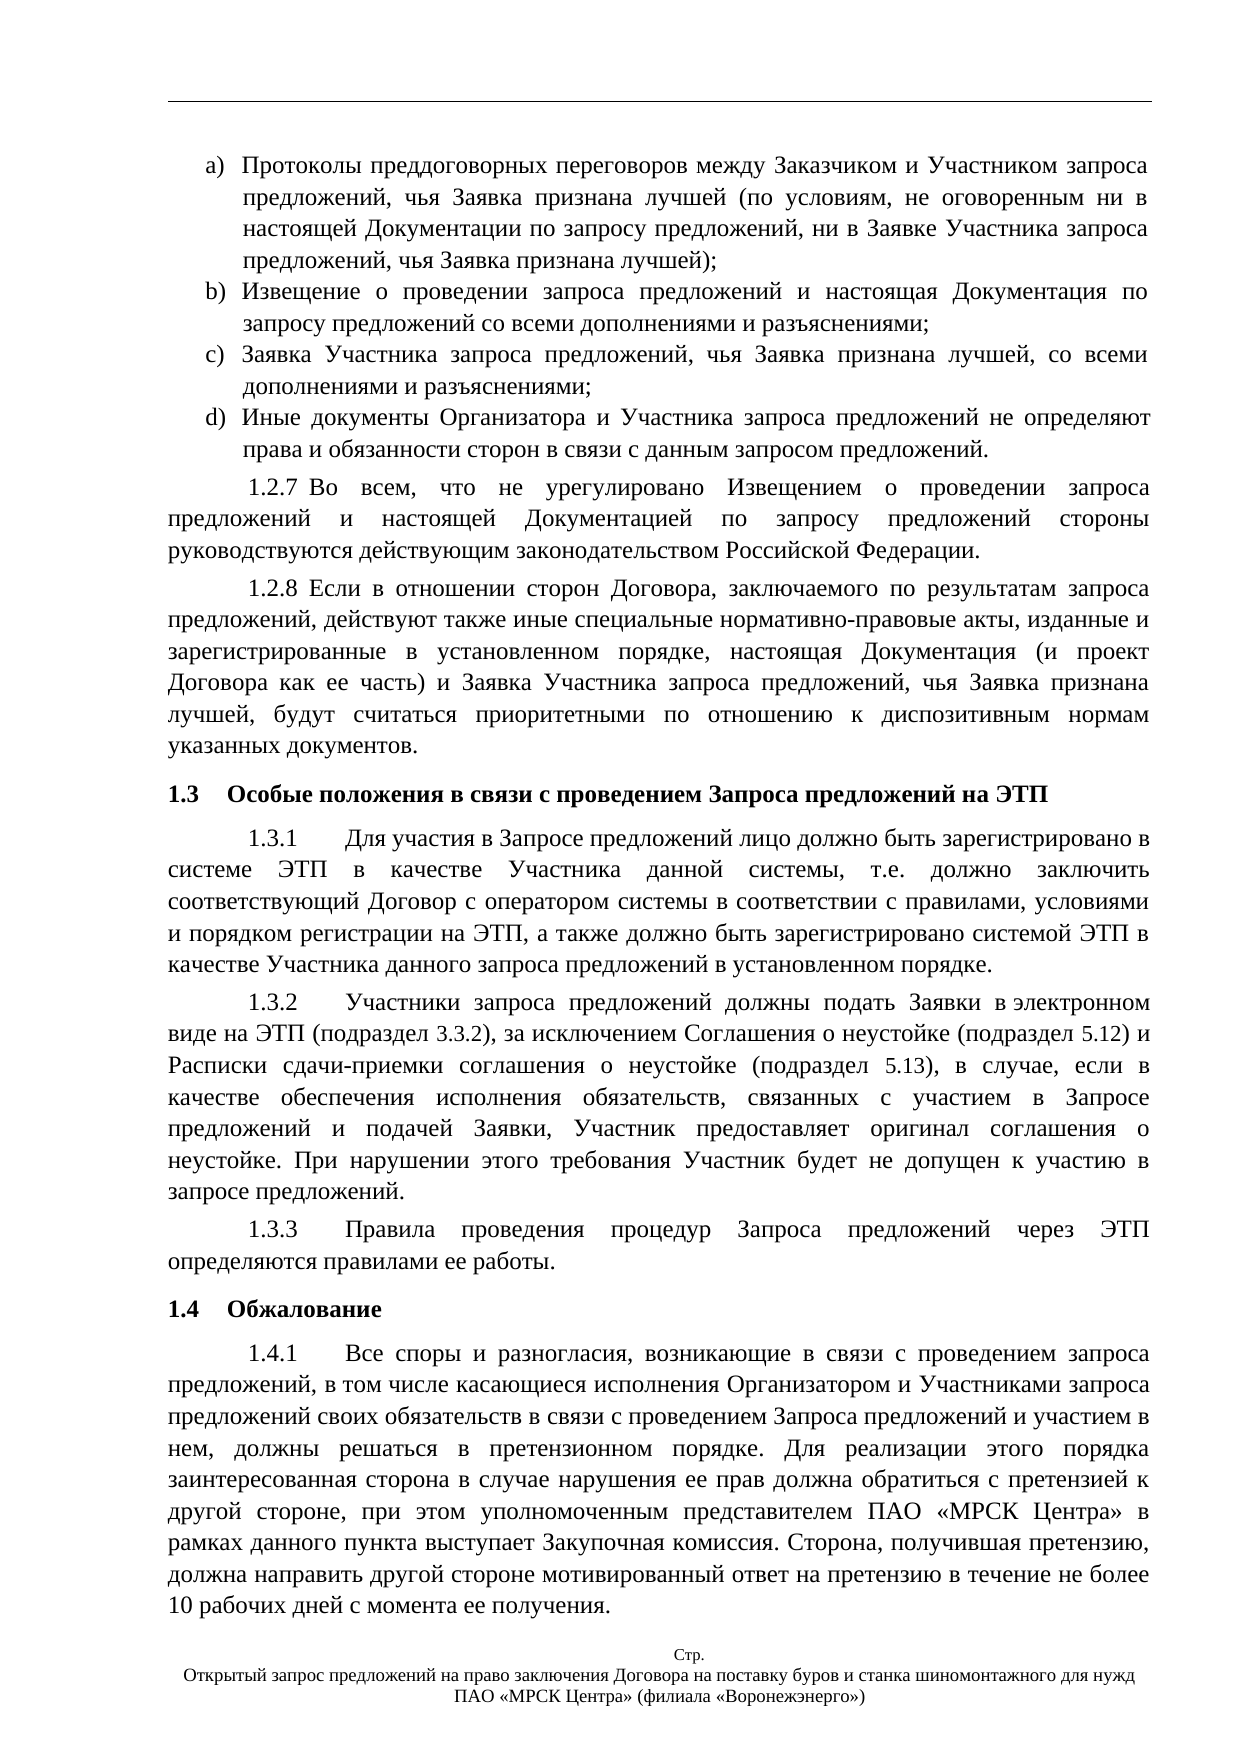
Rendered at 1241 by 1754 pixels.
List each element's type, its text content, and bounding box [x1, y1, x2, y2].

list Если в отношении сторон Договора, заключаемого по результатам запроса предложений, действуют также иные специальные нормативно-правовые акты, изданные и зарегистрированные в установленном порядке, настоящая Документация (и проект Договора как ее часть) и Заявка Участника запроса предложений, чья Заявка признана лучшей, будут считаться приоритетными по отношению к диспозитивным нормам указанных документов. [168, 573, 1150, 759]
list Во всем, что не урегулировано Извещением о проведении запроса предложений и настоящей Документацией по запросу предложений стороны руководствуются действующим законодательством Российской Федерации. [168, 472, 1150, 564]
subtitle Особые положения в связи с проведением Запроса предложений на ЭТП [168, 779, 1152, 808]
list Протоколы преддоговорных переговоров между Заказчиком и Участником запроса предложений, чья Заявка признана лучшей (по условиям, не оговоренным ни в настоящей Документации по запросу предложений, ни в Заявке Участника запроса предложений, чья Заявка признана лучшей); [205, 150, 1149, 273]
list Извещение о проведении запроса предложений и настоящая Документация по запросу предложений со всеми дополнениями и разъяснениями; [205, 276, 1148, 337]
list Иные документы Организатора и Участника запроса предложений не определяют права и обязанности сторон в связи с данным запросом предложений. [205, 402, 1152, 463]
list Заявка Участника запроса предложений, чья Заявка признана лучшей, со всеми дополнениями и разъяснениями; [205, 339, 1148, 400]
list Все споры и разногласия, возникающие в связи с проведением запроса предложений, в том числе касающиеся исполнения Организатором и Участниками запроса предложений своих обязательств в связи с проведением Запроса предложений и участием в нем, должны решаться в претензионном порядке. Для реализации этого порядка заинтересованная сторона в случае нарушения ее прав должна обратиться с претензией к другой стороне, при этом уполномоченным представителем ПАО «МРСК Центра» в рамках данного пункта выступает Закупочная комиссия. Сторона, получившая претензию, должна направить другой стороне мотивированный ответ на претензию в течение не более 10 рабочих дней с момента ее получения. [168, 1338, 1150, 1619]
list Правила проведения процедур Запроса предложений через ЭТП определяются правилами ее работы. [168, 1214, 1150, 1274]
list Участники запроса предложений должны подать Заявки в электронном виде на ЭТП (подраздел 3.3.2), за исключением Соглашения о неустойке (подраздел 5.12) и Расписки сдачи-приемки соглашения о неустойке (подраздел 5.13), в случае, если в качестве обеспечения исполнения обязательств, связанных с участием в Запросе предложений и подачей Заявки, Участник предоставляет оригинал соглашения о неустойке. При нарушении этого требования Участник будет не допущен к участию в запросе предложений. [168, 987, 1150, 1205]
subtitle Обжалование [168, 1294, 1152, 1323]
list Для участия в Запросе предложений лицо должно быть зарегистрировано в системе ЭТП в качестве Участника данной системы, т.е. должно заключить соответствующий Договор с оператором системы в соответствии с правилами, условиями и порядком регистрации на ЭТП, а также должно быть зарегистрировано системой ЭТП в качестве Участника данного запроса предложений в установленном порядке. [168, 823, 1150, 978]
